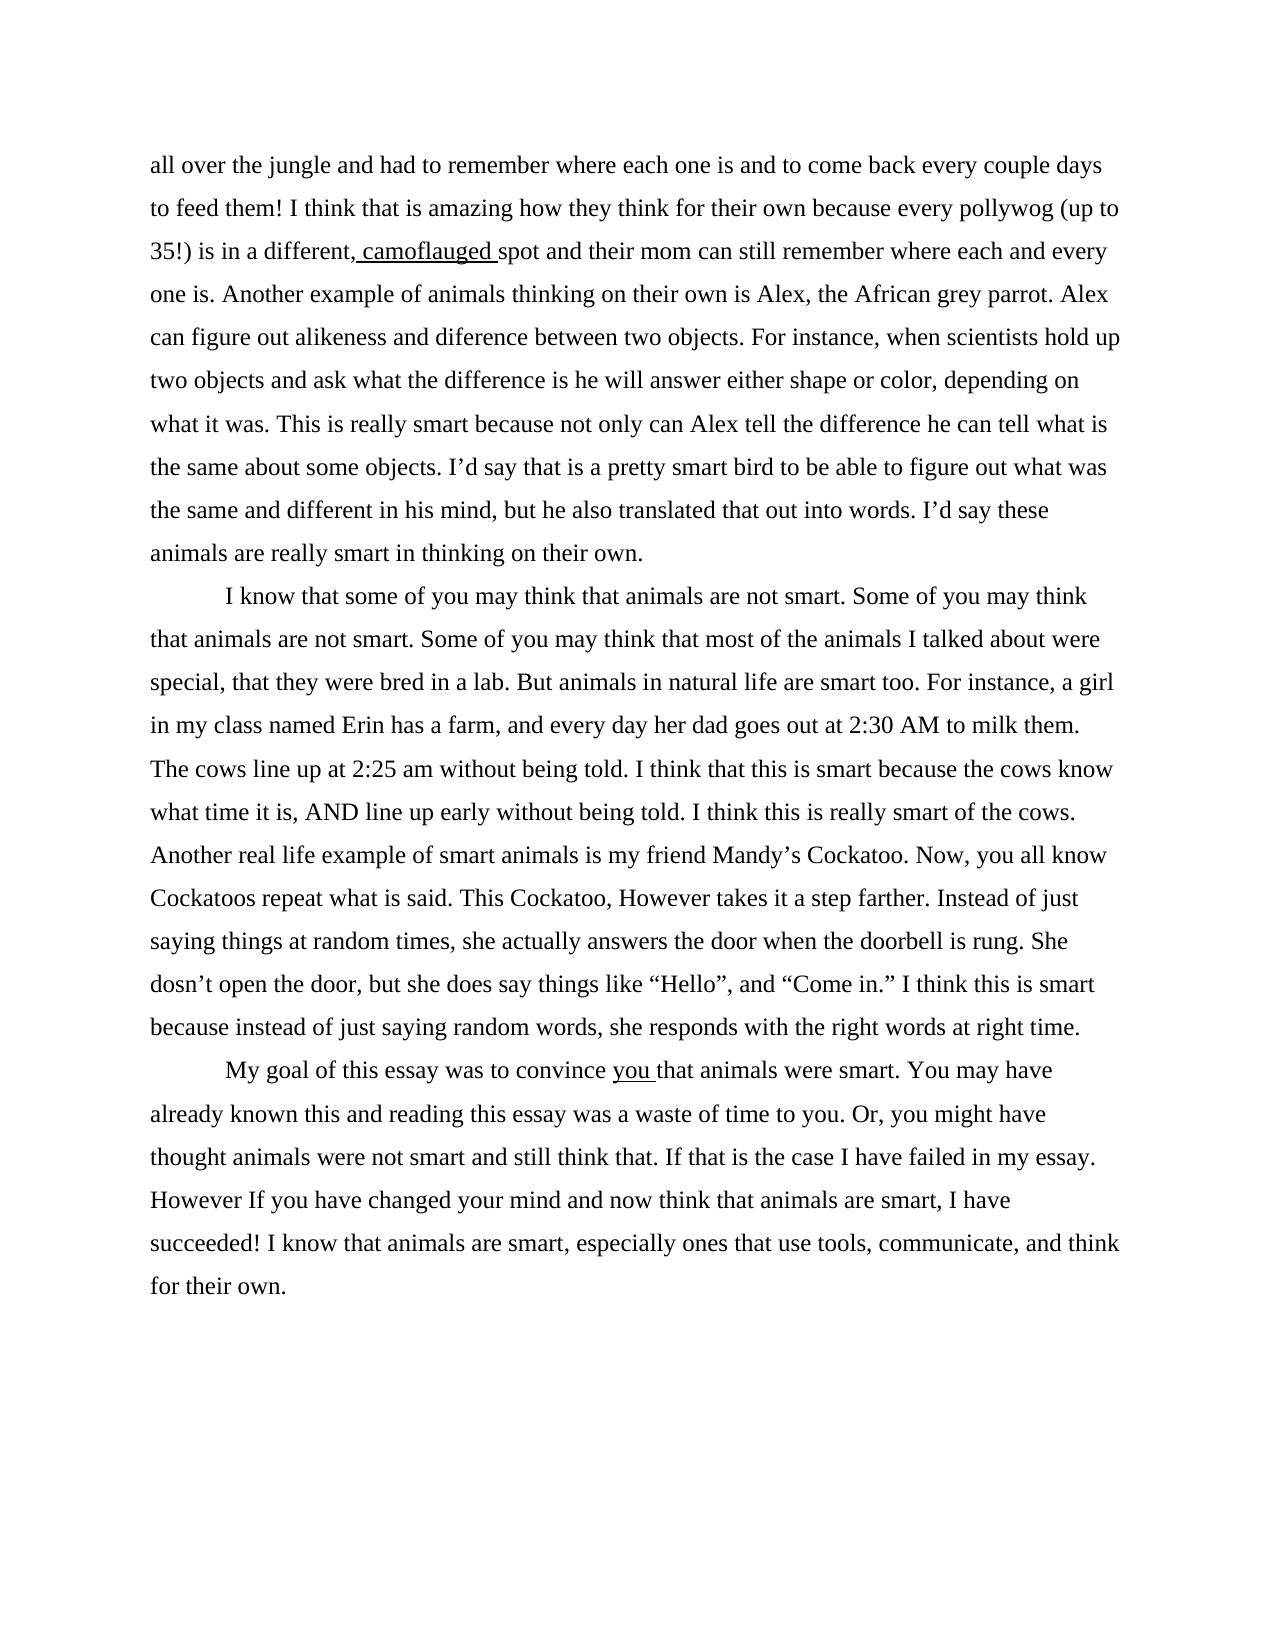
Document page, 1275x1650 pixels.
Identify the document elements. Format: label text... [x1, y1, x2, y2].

text My goal of this essay was to convince you that animals were smart. You may have already known this and reading this essay was a waste of time to you. Or, you might have thought animals were not smart and still think that. If that is the case I have failed in my essay. However If you have changed your mind and now think that animals are smart, I have succeeded! I know that animals are smart, especially ones that use tools, communicate, and think for their own. [150, 1056, 1125, 1300]
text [150, 150, 1125, 567]
text I know that some of you may think that animals are not smart. Some of you may think that animals are not smart. Some of you may think that most of the animals I talked about were special, that they were bred in a lab. But animals in natural life are smart too. For instance, a girl in my class named Erin has a farm, and every day her dad goes out at 2:30 AM to milk them. The cows line up at 2:25 am without being told. I think that this is smart because the cows know what time it is, AND line up early without being told. I think this is really smart of the cows. Another real life example of smart animals is my friend Mandy’s Cockatoo. Now, you all know Cockatoos repeat what is said. This Cockatoo, However takes it a step farther. Instead of just saying things at random times, she actually answers the door when the doorbell is rung. She dosn’t open the door, but she does say things like “Hello”, and “Come in.” I think this is smart because instead of just saying random words, she responds with the right words at right time. [150, 581, 1125, 1041]
